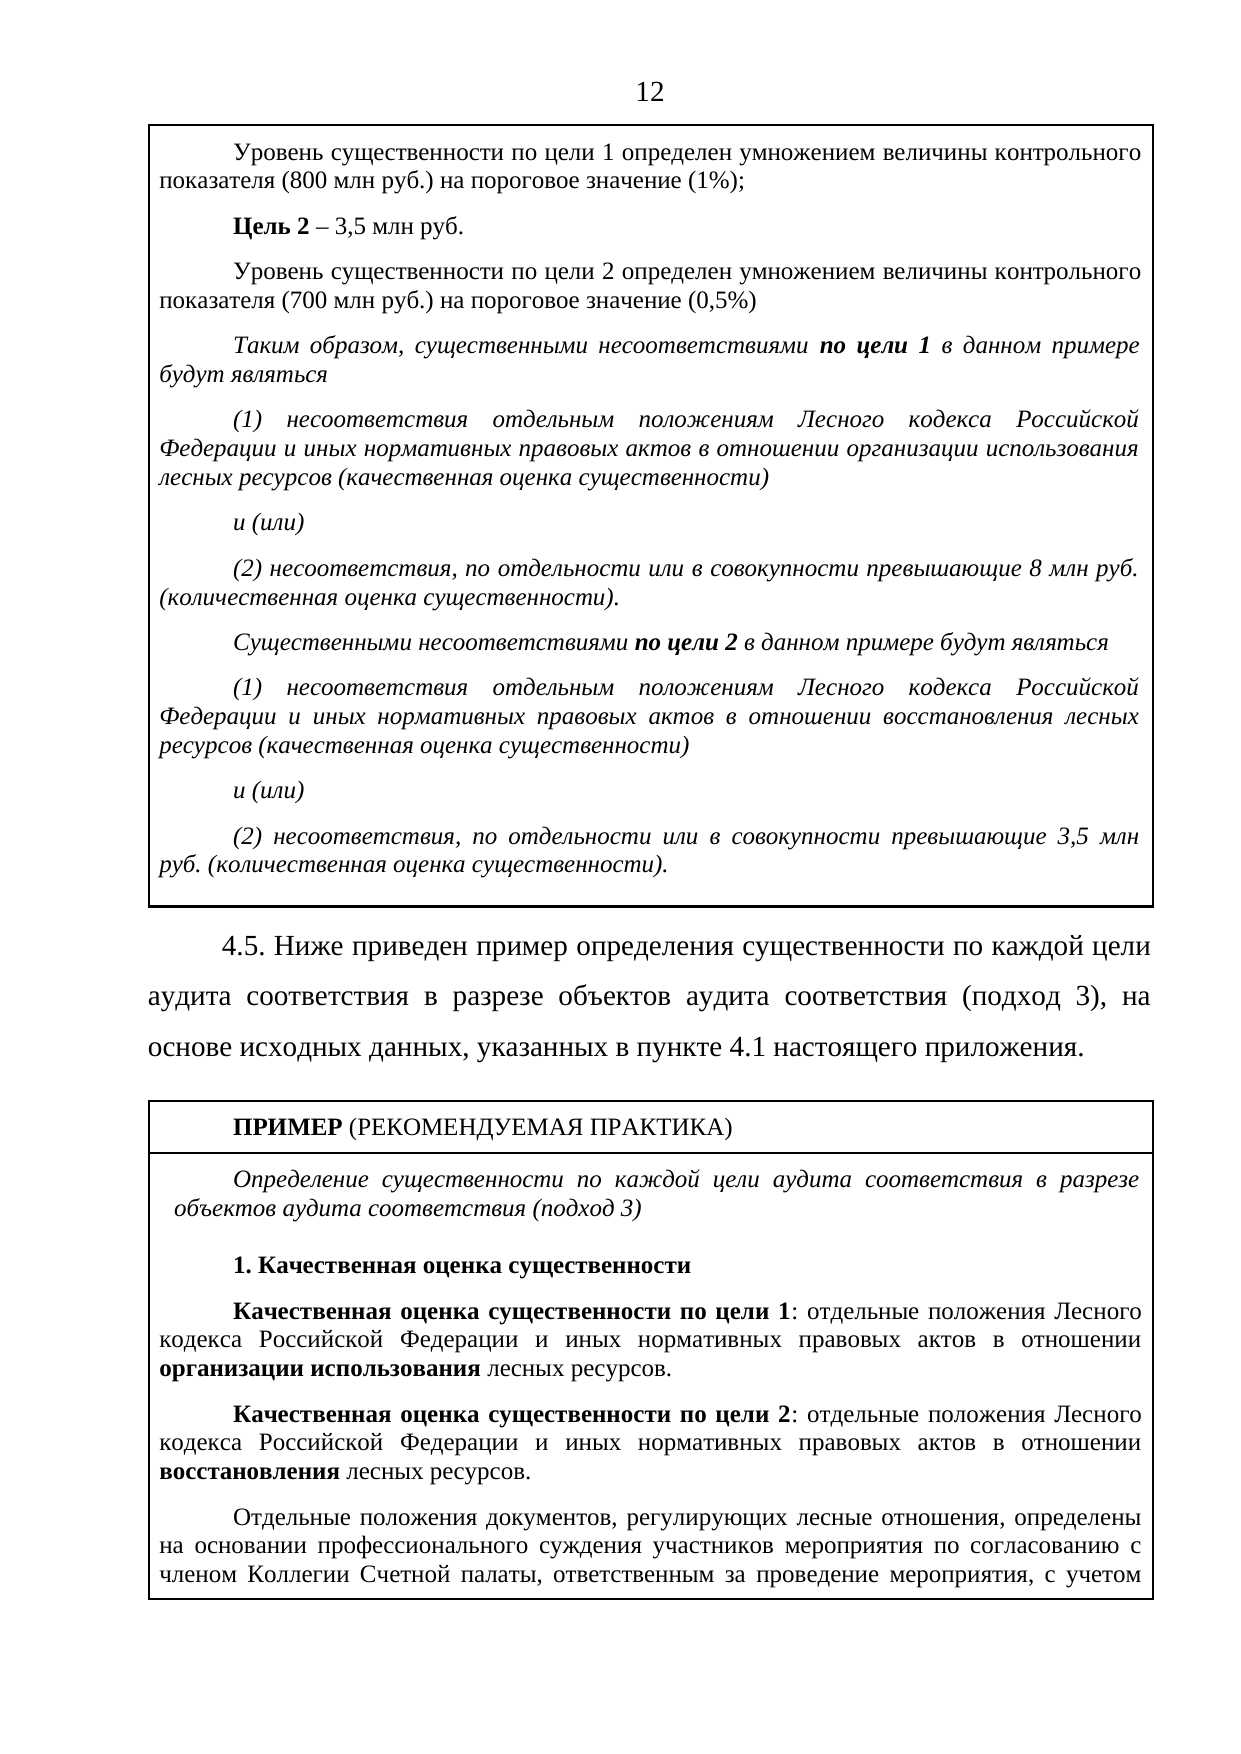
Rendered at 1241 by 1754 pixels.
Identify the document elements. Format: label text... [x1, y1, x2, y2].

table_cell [150, 126, 1152, 905]
text 4.5. Ниже приведен пример определения существенности по каждой цели аудита соответствия в разрезе объектов аудита соответствия (подход 3), на основе исходных данных, указанных в пункте 4.1 настоящего приложения. [148, 928, 1152, 1062]
table_header ПРИМЕР (РЕКОМЕНДУЕМАЯ ПРАКТИКА) [150, 1102, 1152, 1152]
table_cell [150, 1154, 1152, 1598]
